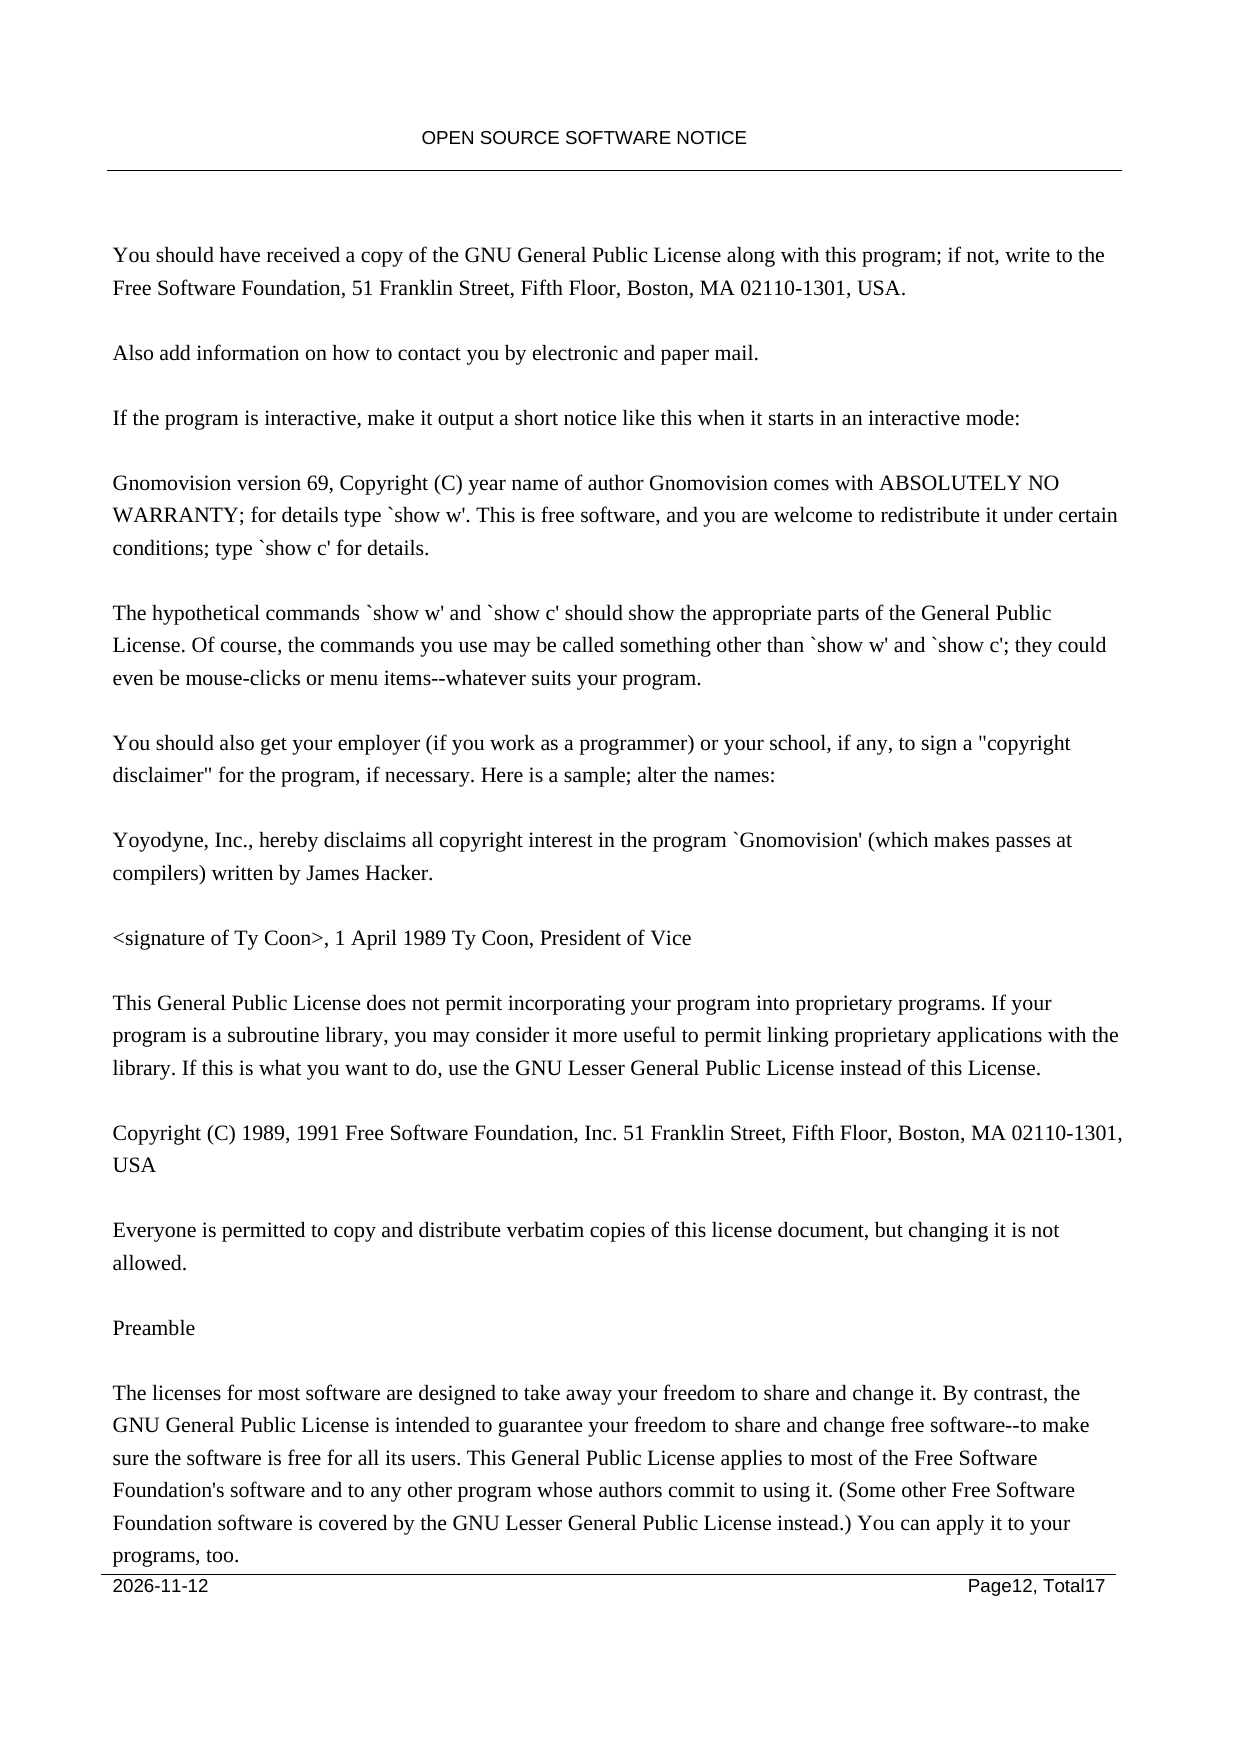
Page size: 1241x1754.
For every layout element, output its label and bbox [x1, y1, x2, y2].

text [112, 206, 1128, 1571]
